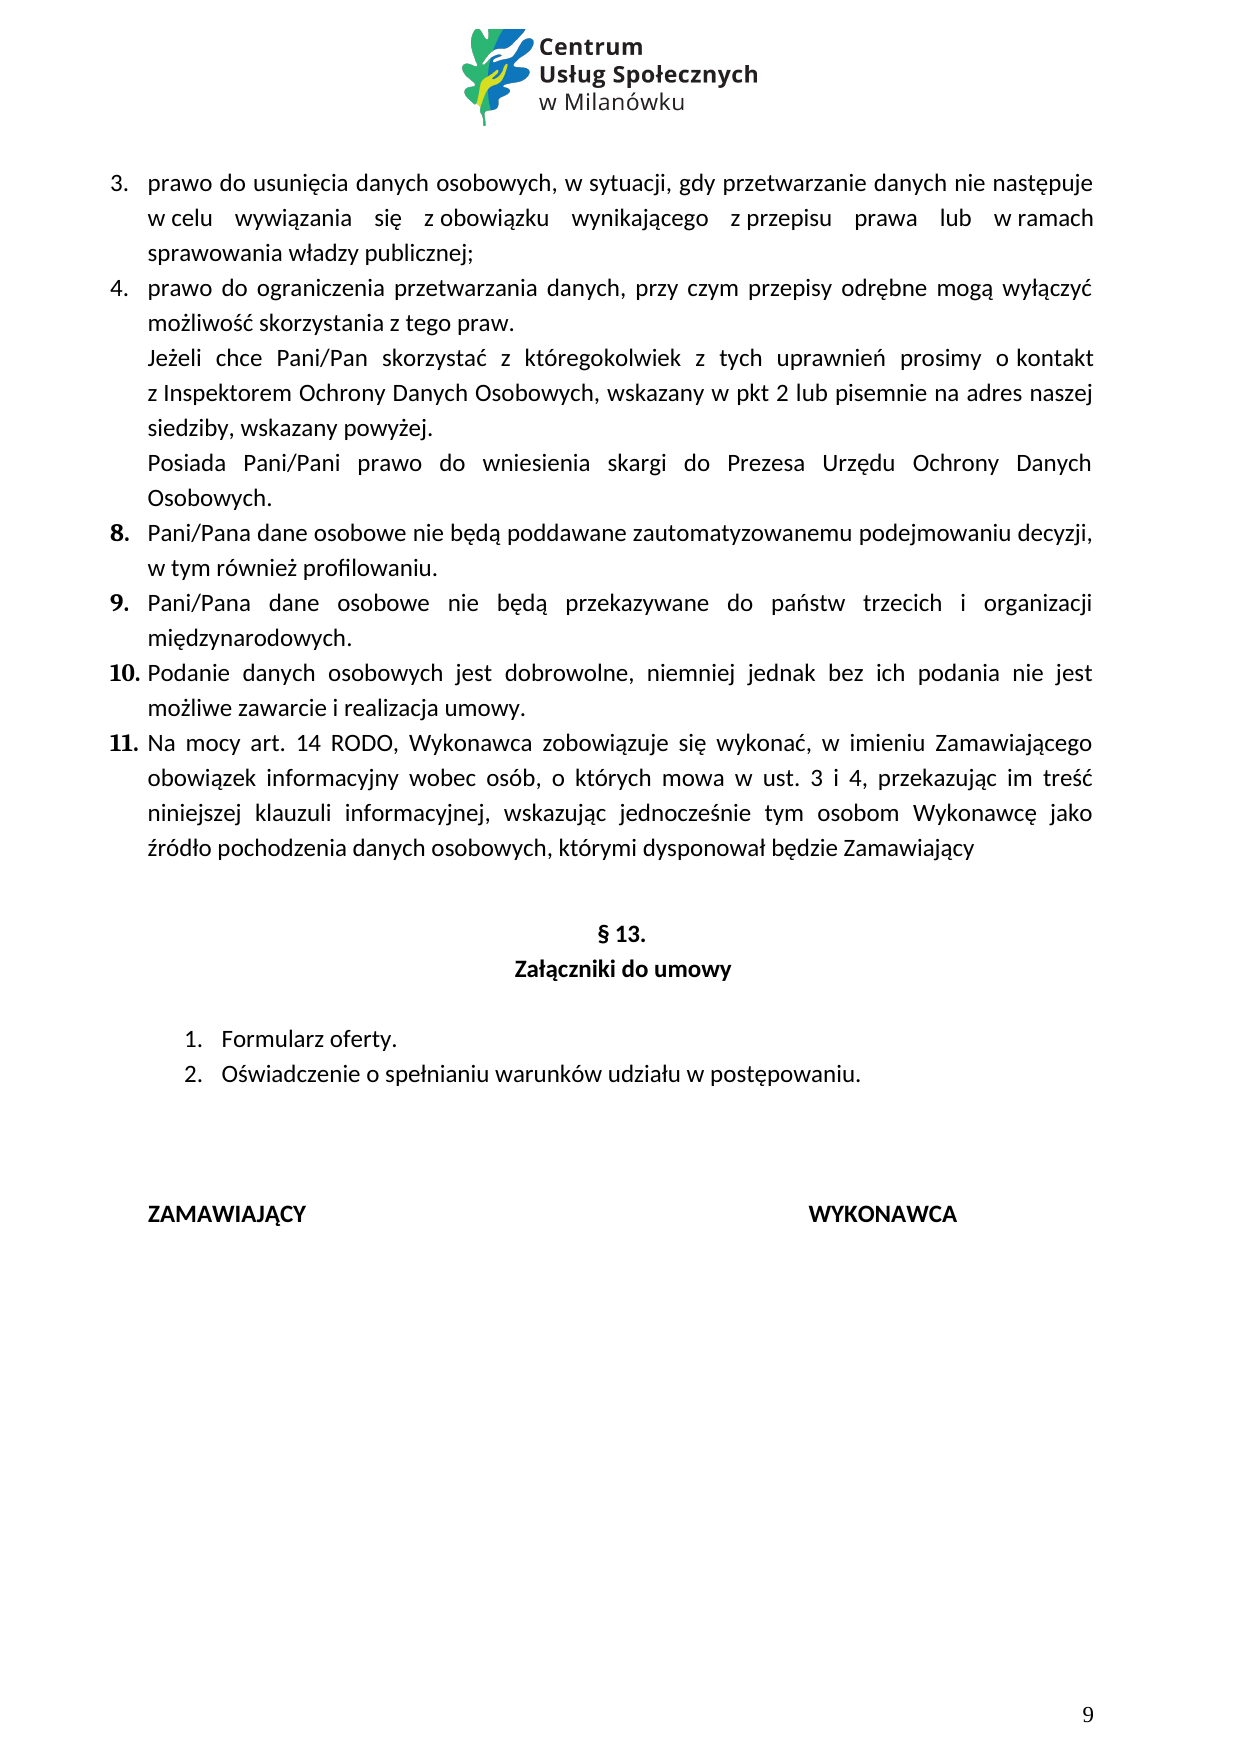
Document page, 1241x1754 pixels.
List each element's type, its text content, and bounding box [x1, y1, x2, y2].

text Jeżeli chce Pani/Pan skorzystać z któregokolwiek z tych uprawnień prosimy o kontakt z Inspektorem Ochrony Danych Osobowych, wskazany w pkt 2 lub pisemnie na adres naszej siedziby, wskazany powyżej. [147, 342, 1094, 442]
list Formularz oferty. [184, 1023, 1094, 1054]
list 13. [597, 918, 1094, 949]
text Załączniki do umowy [514, 953, 1094, 984]
list prawo do usunięcia danych osobowych, w sytuacji, gdy przetwarzanie danych nie następuje w celu wywiązania się z obowiązku wynikającego z przepisu prawa lub w ramach sprawowania władzy publicznej; [110, 167, 1094, 267]
picture [451, 29, 768, 140]
list Oświadczenie o spełnianiu warunków udziału w postępowaniu. [184, 1058, 1094, 1089]
list prawo do ograniczenia przetwarzania danych, przy czym przepisy odrębne mogą wyłączyć możliwość skorzystania z tego praw. [110, 272, 1094, 337]
list Podanie danych osobowych jest dobrowolne, niemniej jednak bez ich podania nie jest możliwe zawarcie i realizacja umowy. [110, 657, 1094, 722]
list Pani/Pana dane osobowe nie będą przekazywane do państw trzecich i organizacji międzynarodowych. [110, 587, 1094, 652]
text ZAMAWIAJĄCY WYKONAWCA [148, 1198, 1094, 1229]
list Pani/Pana dane osobowe nie będą poddawane zautomatyzowanemu podejmowaniu decyzji, w tym również profilowaniu. [110, 517, 1094, 582]
list Na mocy art. 14 RODO, Wykonawca zobowiązuje się wykonać, w imieniu Zamawiającego obowiązek informacyjny wobec osób, o których mowa w ust. 3 i 4, przekazując im treść niniejszej klauzuli informacyjnej, wskazując jednocześnie tym osobom Wykonawcę jako źródło pochodzenia danych osobowych, którymi dysponował będzie Zamawiający [110, 727, 1094, 862]
text Posiada Pani/Pani prawo do wniesienia skargi do Prezesa Urzędu Ochrony Danych Osobowych. [147, 447, 1094, 512]
